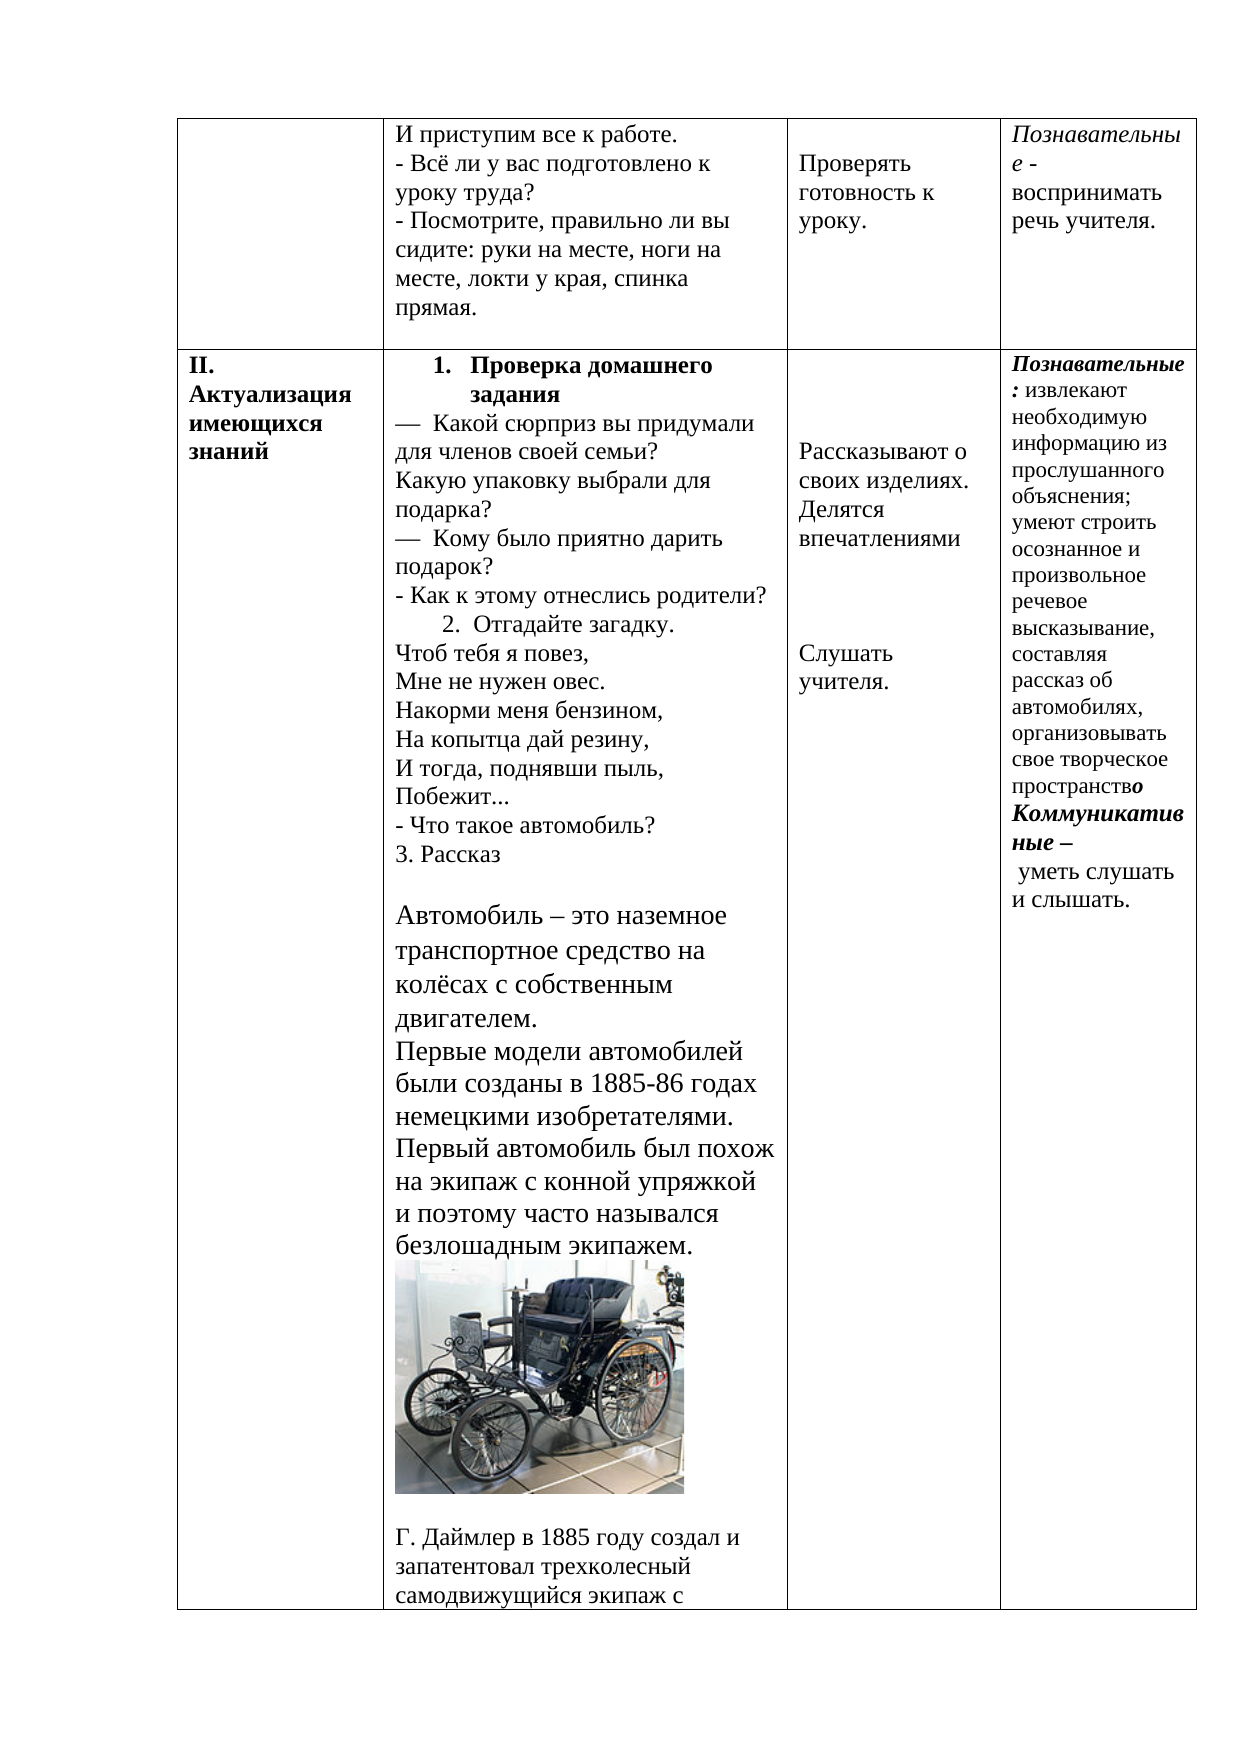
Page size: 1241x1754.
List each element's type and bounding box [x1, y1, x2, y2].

table_cell [178, 350, 383, 1608]
table_cell [384, 350, 787, 1608]
table_cell [178, 119, 383, 349]
table_cell [788, 119, 1000, 349]
table_cell [1001, 350, 1196, 1608]
picture [395, 1260, 685, 1494]
table_cell [384, 119, 787, 349]
table_cell [788, 350, 1000, 1608]
table_cell [1001, 119, 1196, 349]
